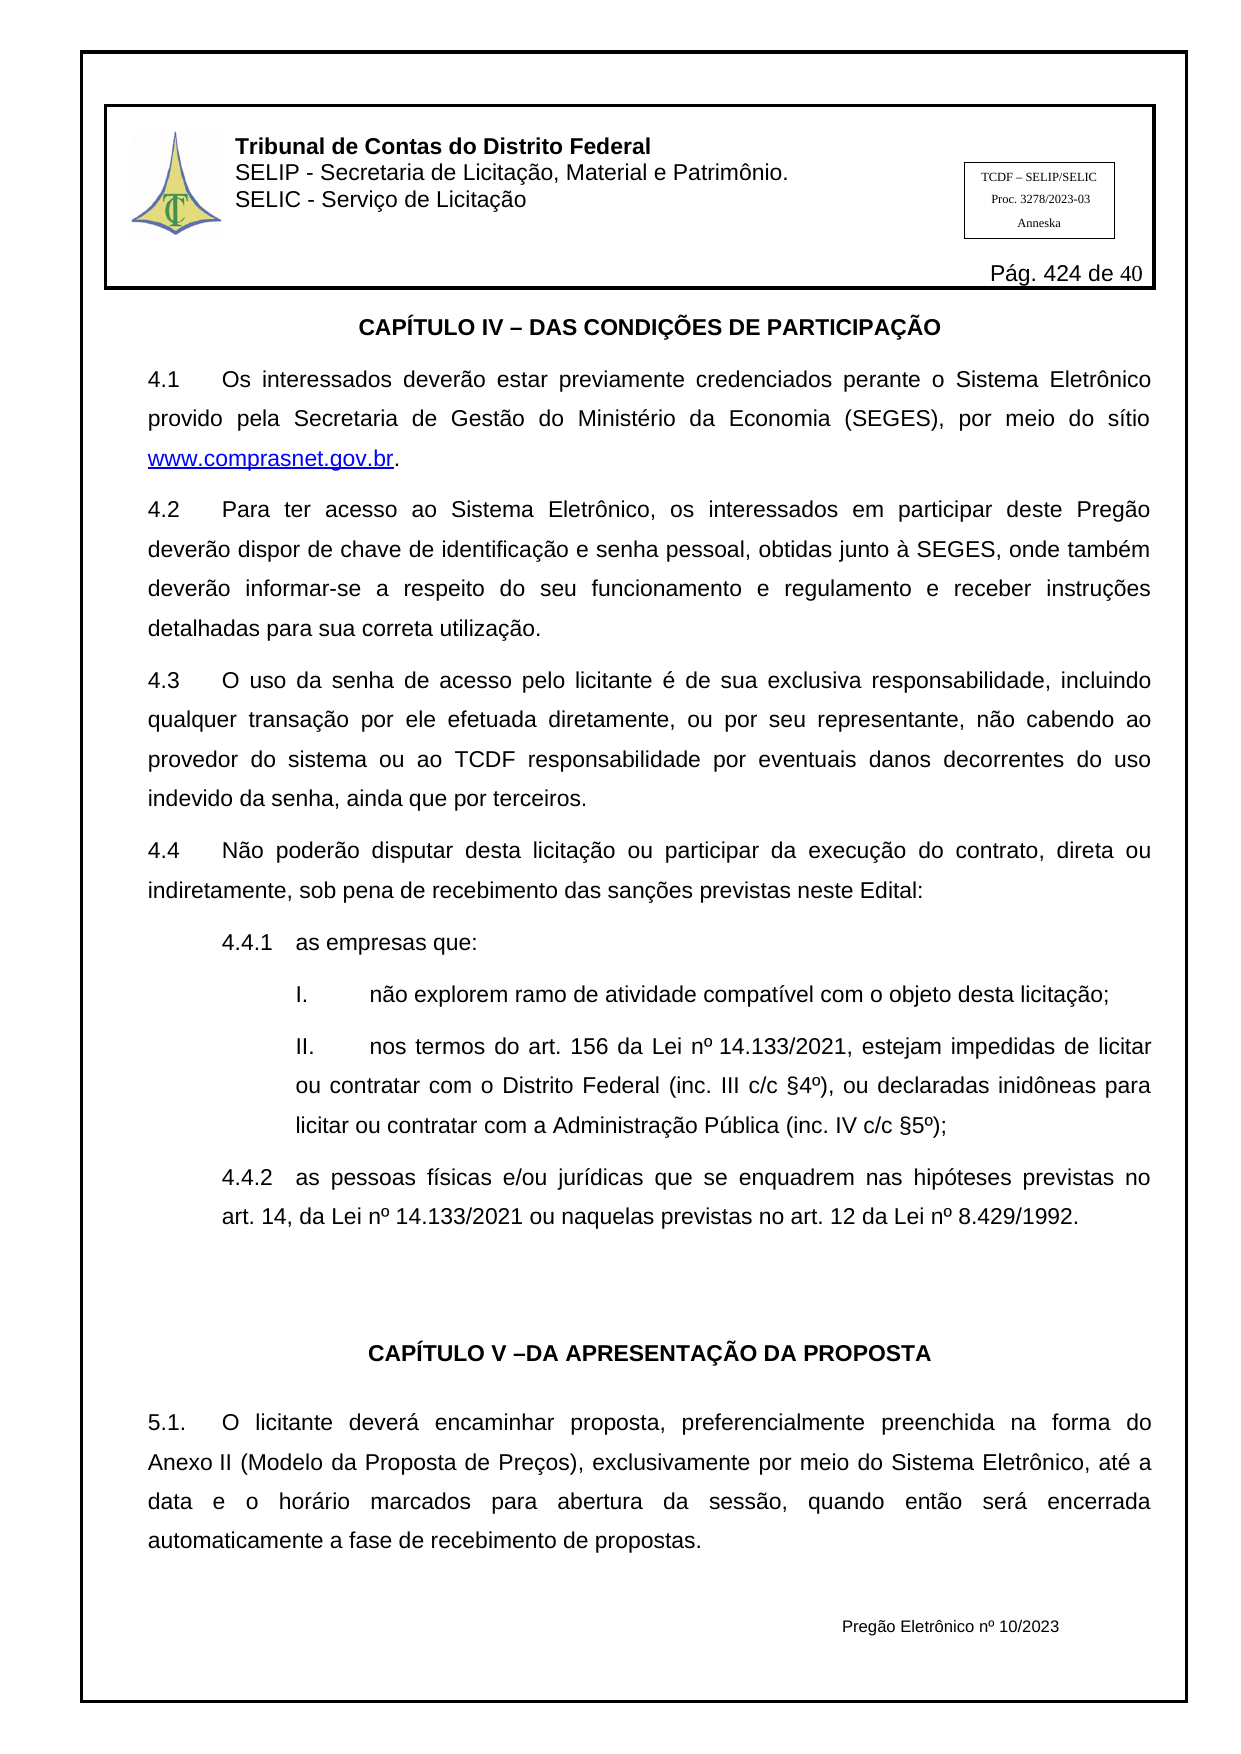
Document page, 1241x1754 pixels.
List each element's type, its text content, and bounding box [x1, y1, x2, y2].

picture [126, 115, 230, 249]
text I. não explorem ramo de atividade compatível com o objeto desta licitação; [295, 981, 1152, 1007]
text CAPÍTULO IV – DAS CONDIÇÕES DE PARTICIPAÇÃO [148, 313, 1152, 340]
text 4.1 Os interessados deverão estar previamente credenciados perante o Sistema Eletrônico provido pela Secretaria de Gestão do Ministério da Economia (SEGES), por meio do sítio www.comprasnet.gov.br. [148, 366, 1152, 471]
text 4.4.1 as empresas que: [222, 929, 1152, 955]
text 4.4 Não poderão disputar desta licitação ou participar da execução do contrato, direta ou indiretamente, sob pena de recebimento das sanções previstas neste Edital: [148, 837, 1152, 903]
text II. nos termos do art. 156 da Lei nº 14.133/2021, estejam impedidas de licitar ou contratar com o Distrito Federal (inc. III c/c §4º), ou declaradas inidôneas para licitar ou contratar com a Administração Pública (inc. IV c/c §5º); [295, 1033, 1152, 1138]
text CAPÍTULO v –DA APRESENTAÇÃO DA PROPOSTA [148, 1340, 1152, 1367]
text 5.1. O licitante deverá encaminhar proposta, preferencialmente preenchida na forma do Anexo II (Modelo da Proposta de Preços), exclusivamente por meio do Sistema Eletrônico, até a data e o horário marcados para abertura da sessão, quando então será encerrada automaticamente a fase de recebimento de propostas. [148, 1409, 1152, 1554]
text 4.2 Para ter acesso ao Sistema Eletrônico, os interessados em participar deste Pregão deverão dispor de chave de identificação e senha pessoal, obtidas junto à SEGES, onde também deverão informar-se a respeito do seu funcionamento e regulamento e receber instruções detalhadas para sua correta utilização. [148, 496, 1152, 641]
text 4.3 O uso da senha de acesso pelo licitante é de sua exclusiva responsabilidade, incluindo qualquer transação por ele efetuada diretamente, ou por seu representante, não cabendo ao provedor do sistema ou ao TCDF responsabilidade por eventuais danos decorrentes do uso indevido da senha, ainda que por terceiros. [148, 667, 1152, 812]
text 4.4.2 as pessoas físicas e/ou jurídicas que se enquadrem nas hipóteses previstas no art. 14, da Lei nº 14.133/2021 ou naquelas previstas no art. 12 da Lei nº 8.429/1992. [222, 1164, 1152, 1229]
